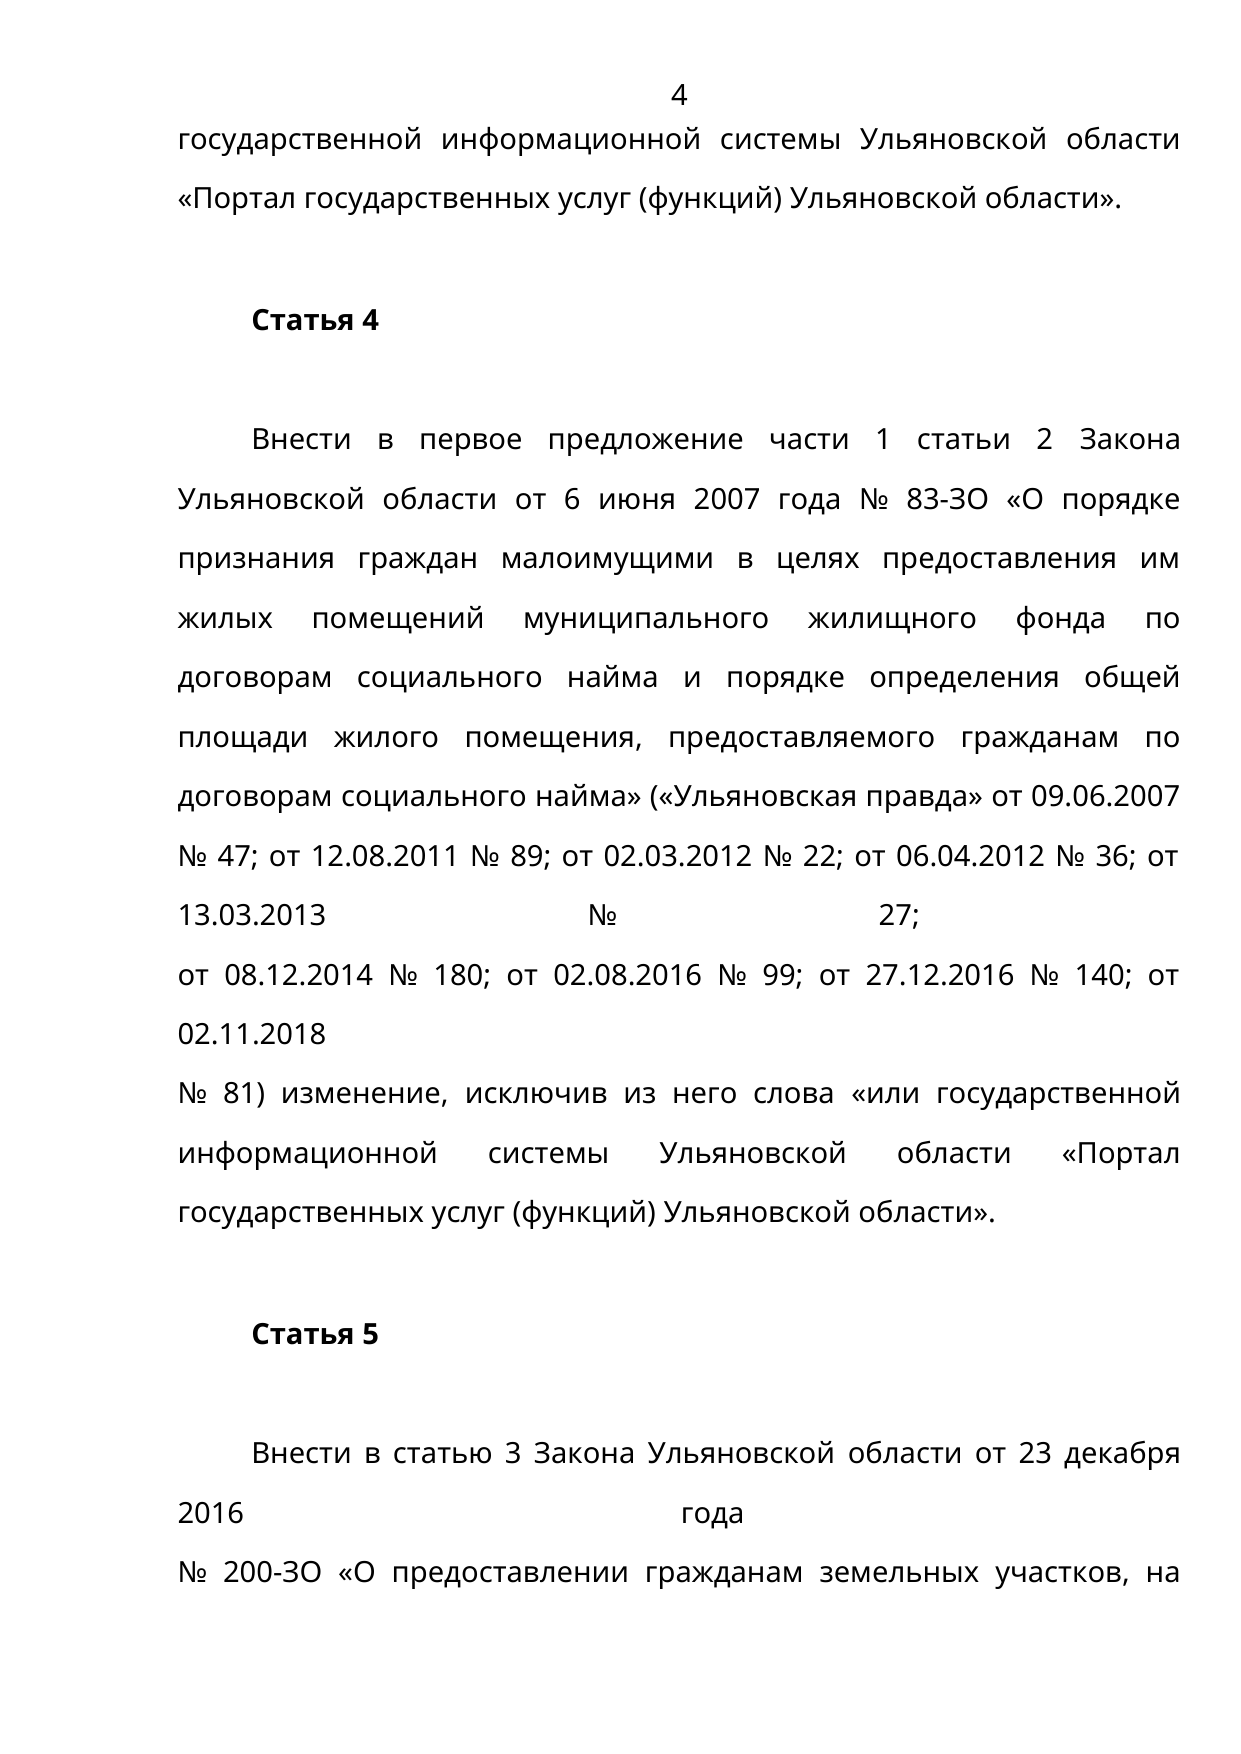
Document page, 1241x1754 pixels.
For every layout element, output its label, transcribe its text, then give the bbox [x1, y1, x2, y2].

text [177, 1433, 1181, 1591]
text Внести в первое предложение части 1 статьи 2 Закона Ульяновской области от 6 июня 2007 года № 83-ЗО «О порядке признания граждан малоимущими в целях предоставления им жилых помещений муниципального жилищного фонда по договорам социального найма и порядке определения общей площади жилого помещения, предоставляемого гражданам по договорам социального найма» («Ульяновская правда» от 09.06.2007 № 47; от 12.08.2011 № 89; от 02.03.2012 № 22; от 06.04.2012 № 36; от 13.03.2013 № 27; от 08.12.2014 № 180; от 02.08.2016 № 99; от 27.12.2016 № 140; от 02.11.2018 № 81) изменение, исключив из него слова «или государственной информационной системы Ульяновской области «Портал государственных услуг (функций) Ульяновской области». [177, 418, 1181, 1231]
text Статья 5 [177, 1314, 1181, 1353]
text Статья 4 [177, 299, 1181, 339]
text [177, 118, 1181, 217]
